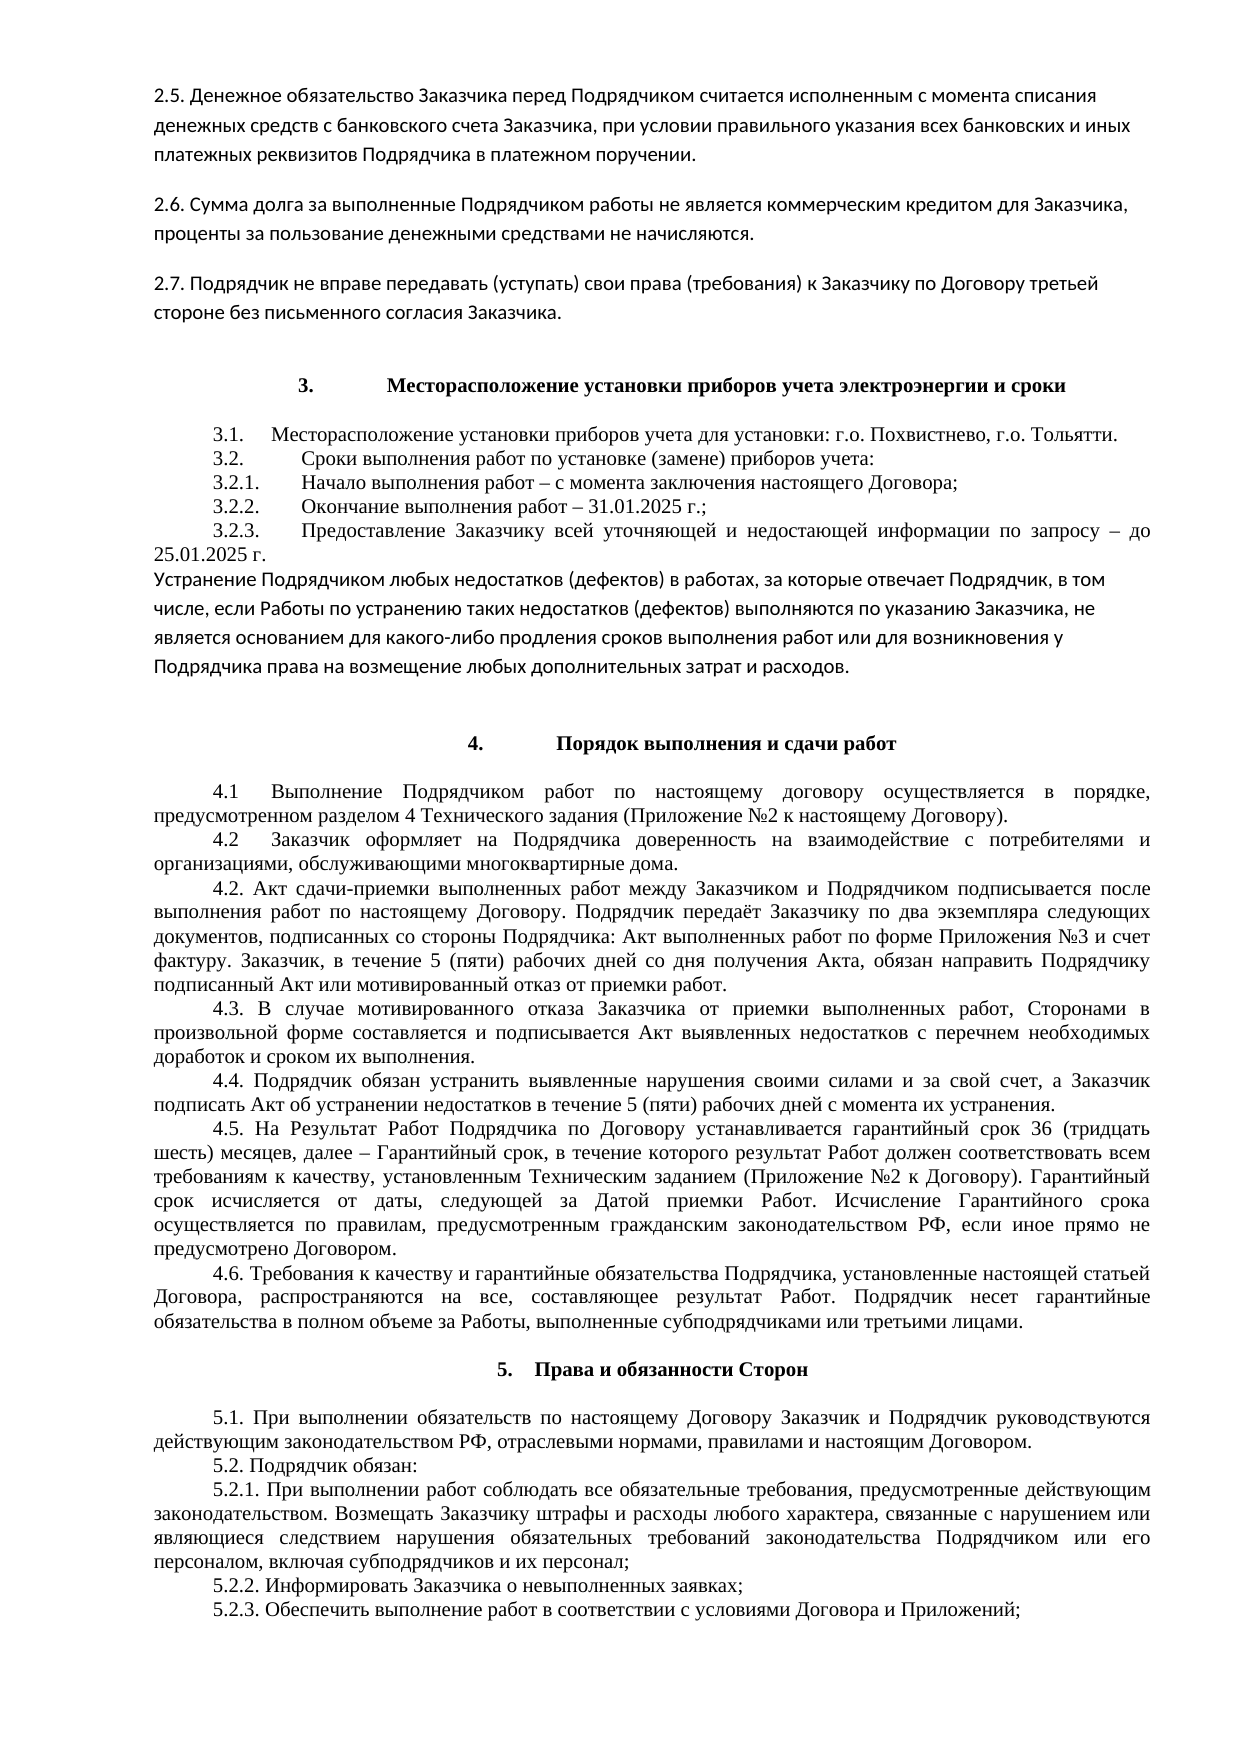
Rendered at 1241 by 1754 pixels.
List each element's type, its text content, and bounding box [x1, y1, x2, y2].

list Порядок выполнения и сдачи работ [153, 731, 1152, 755]
text 4.6. Требования к качеству и гарантийные обязательства Подрядчика, установленные настоящей статьей Договора, распространяются на все, составляющее результат Работ. Подрядчик несет гарантийные обязательства в полном объеме за Работы, выполненные субподрядчиками или третьими лицами. [153, 1260, 1152, 1333]
list Права и обязанности Сторон [153, 1357, 1152, 1381]
list Окончание выполнения работ – 31.01.2025 г.; [153, 494, 1152, 518]
text 4.4. Подрядчик обязан устранить выявленные нарушения своими силами и за свой счет, а Заказчик подписать Акт об устранении недостатков в течение 5 (пяти) рабочих дней с момента их устранения. [153, 1068, 1152, 1116]
text 5.2.3. Обеспечить выполнение работ в соответствии с условиями Договора и Приложений; [153, 1597, 1152, 1621]
list Выполнение Подрядчиком работ по настоящему договору осуществляется в порядке, предусмотренном разделом 4 Технического задания (Приложение №2 к настоящему Договору). [153, 779, 1152, 827]
list Месторасположение установки приборов учета электроэнергии и сроки [153, 373, 1152, 397]
text 4.3. В случае мотивированного отказа Заказчика от приемки выполненных работ, Сторонами в произвольной форме составляется и подписывается Акт выявленных недостатков с перечнем необходимых доработок и сроком их выполнения. [153, 996, 1152, 1068]
list Начало выполнения работ – с момента заключения настоящего Договора; [153, 470, 1152, 494]
text 5.2.2. Информировать Заказчика о невыполненных заявках; [153, 1573, 1152, 1597]
text 5.2.1. При выполнении работ соблюдать все обязательные требования, предусмотренные действующим законодательством. Возмещать Заказчику штрафы и расходы любого характера, связанные с нарушением или являющиеся следствием нарушения обязательных требований законодательства Подрядчиком или его персоналом, включая субподрядчиков и их персонал; [153, 1477, 1152, 1573]
text 5.1. При выполнении обязательств по настоящему Договору Заказчик и Подрядчик руководствуются действующим законодательством РФ, отраслевыми нормами, правилами и настоящим Договором. [153, 1405, 1152, 1453]
text 5.2. Подрядчик обязан: [153, 1453, 1152, 1477]
list Предоставление Заказчику всей уточняющей и недостающей информации по запросу – до 25.01.2025 г. [153, 518, 1152, 566]
list Заказчик оформляет на Подрядчика доверенность на взаимодействие с потребителями и организациями, обслуживающими многоквартирные дома. [153, 827, 1152, 875]
text 4.5. На Результат Работ Подрядчика по Договору устанавливается гарантийный срок 36 (тридцать шесть) месяцев, далее – Гарантийный срок, в течение которого результат Работ должен соответствовать всем требованиям к качеству, установленным Техническим заданием (Приложение №2 к Договору). Гарантийный срок исчисляется от даты, следующей за Датой приемки Работ. Исчисление Гарантийного срока осуществляется по правилам, предусмотренным гражданским законодательством РФ, если иное прямо не предусмотрено Договором. [153, 1116, 1152, 1260]
list Месторасположение установки приборов учета для установки: г.о. Похвистнево, г.о. Тольятти. [153, 422, 1152, 446]
text 4.2. Акт сдачи-приемки выполненных работ между Заказчиком и Подрядчиком подписывается после выполнения работ по настоящему Договору. Подрядчик передаёт Заказчику по два экземпляра следующих документов, подписанных со стороны Подрядчика: Акт выполненных работ по форме Приложения №3 и счет фактуру. Заказчик, в течение 5 (пяти) рабочих дней со дня получения Акта, обязан направить Подрядчику подписанный Акт или мотивированный отказ от приемки работ. [153, 875, 1152, 996]
list Сроки выполнения работ по установке (замене) приборов учета: [153, 446, 1152, 470]
